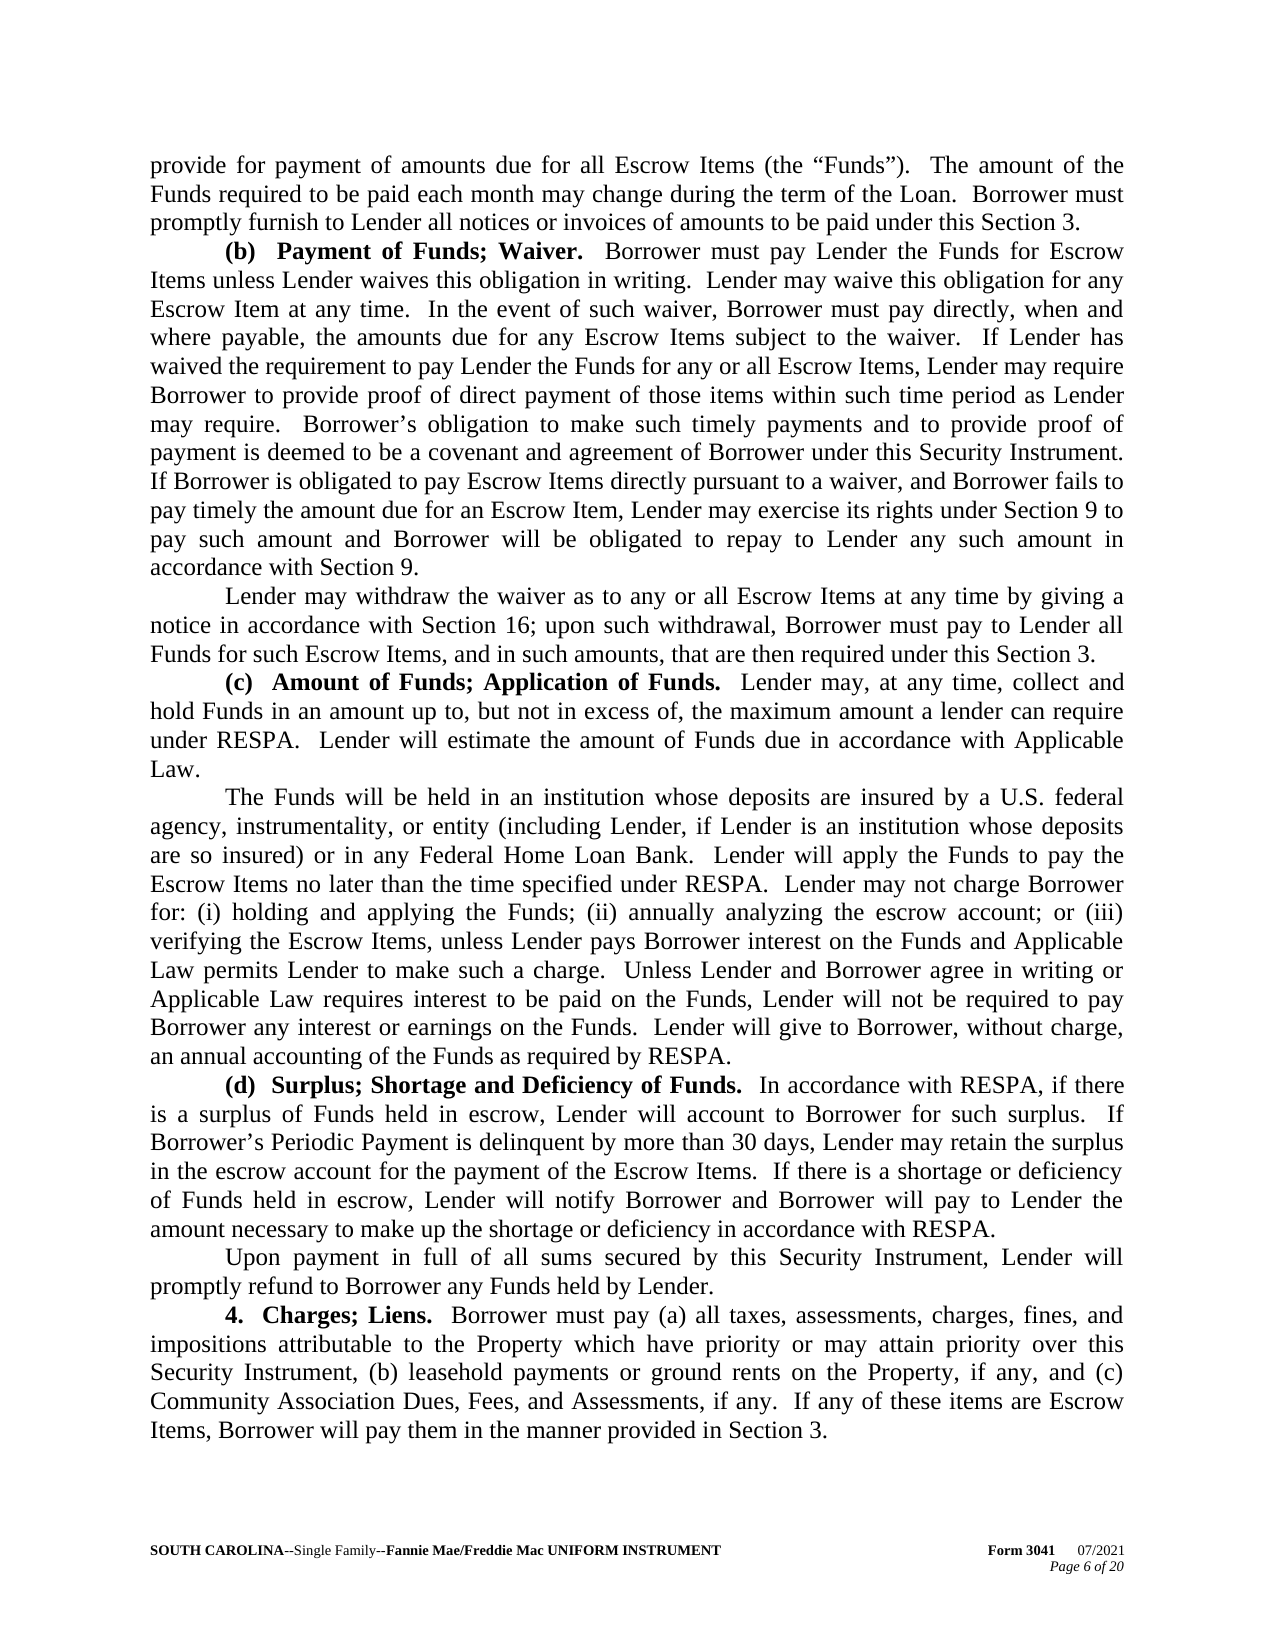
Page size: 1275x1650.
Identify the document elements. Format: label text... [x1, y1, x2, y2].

text Upon payment in full of all sums secured by this Security Instrument, Lender will promptly refund to Borrower any Funds held by Lender. [150, 1242, 1125, 1300]
text (d) Surplus; Shortage and Deficiency of Funds. In accordance with RESPA, if there is a surplus of Funds held in escrow, Lender will account to Borrower for such surplus. If Borrower’s Periodic Payment is delinquent by more than 30 days, Lender may retain the surplus in the escrow account for the payment of the Escrow Items. If there is a shortage or deficiency of Funds held in escrow, Lender will notify Borrower and Borrower will pay to Lender the amount necessary to make up the shortage or deficiency in accordance with RESPA. [150, 1070, 1125, 1242]
text (c) Amount of Funds; Application of Funds. Lender may, at any time, collect and hold Funds in an amount up to, but not in excess of, the maximum amount a lender can require under RESPA. Lender will estimate the amount of Funds due in accordance with Applicable Law. [150, 667, 1125, 782]
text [150, 150, 1125, 236]
text The Funds will be held in an institution whose deposits are insured by a U.S. federal agency, instrumentality, or entity (including Lender, if Lender is an institution whose deposits are so insured) or in any Federal Home Loan Bank. Lender will apply the Funds to pay the Escrow Items no later than the time specified under RESPA. Lender may not charge Borrower for: (i) holding and applying the Funds; (ii) annually analyzing the escrow account; or (iii) verifying the Escrow Items, unless Lender pays Borrower interest on the Funds and Applicable Law permits Lender to make such a charge. Unless Lender and Borrower agree in writing or Applicable Law requires interest to be paid on the Funds, Lender will not be required to pay Borrower any interest or earnings on the Funds. Lender will give to Borrower, without charge, an annual accounting of the Funds as required by RESPA. [150, 782, 1125, 1070]
text Lender may withdraw the waiver as to any or all Escrow Items at any time by giving a notice in accordance with Section 16; upon such withdrawal, Borrower must pay to Lender all Funds for such Escrow Items, and in such amounts, that are then required under this Section 3. [150, 581, 1125, 667]
text 4. Charges; Liens. Borrower must pay (a) all taxes, assessments, charges, fines, and impositions attributable to the Property which have priority or may attain priority over this Security Instrument, (b) leasehold payments or ground rents on the Property, if any, and (c) Community Association Dues, Fees, and Assessments, if any. If any of these items are Escrow Items, Borrower will pay them in the manner provided in Section 3. [150, 1300, 1125, 1444]
text (b) Payment of Funds; Waiver. Borrower must pay Lender the Funds for Escrow Items unless Lender waives this obligation in writing. Lender may waive this obligation for any Escrow Item at any time. In the event of such waiver, Borrower must pay directly, when and where payable, the amounts due for any Escrow Items subject to the waiver. If Lender has waived the requirement to pay Lender the Funds for any or all Escrow Items, Lender may require Borrower to provide proof of direct payment of those items within such time period as Lender may require. Borrower’s obligation to make such timely payments and to provide proof of payment is deemed to be a covenant and agreement of Borrower under this Security Instrument. If Borrower is obligated to pay Escrow Items directly pursuant to a waiver, and Borrower fails to pay timely the amount due for an Escrow Item, Lender may exercise its rights under Section 9 to pay such amount and Borrower will be obligated to repay to Lender any such amount in accordance with Section 9. [150, 236, 1125, 581]
